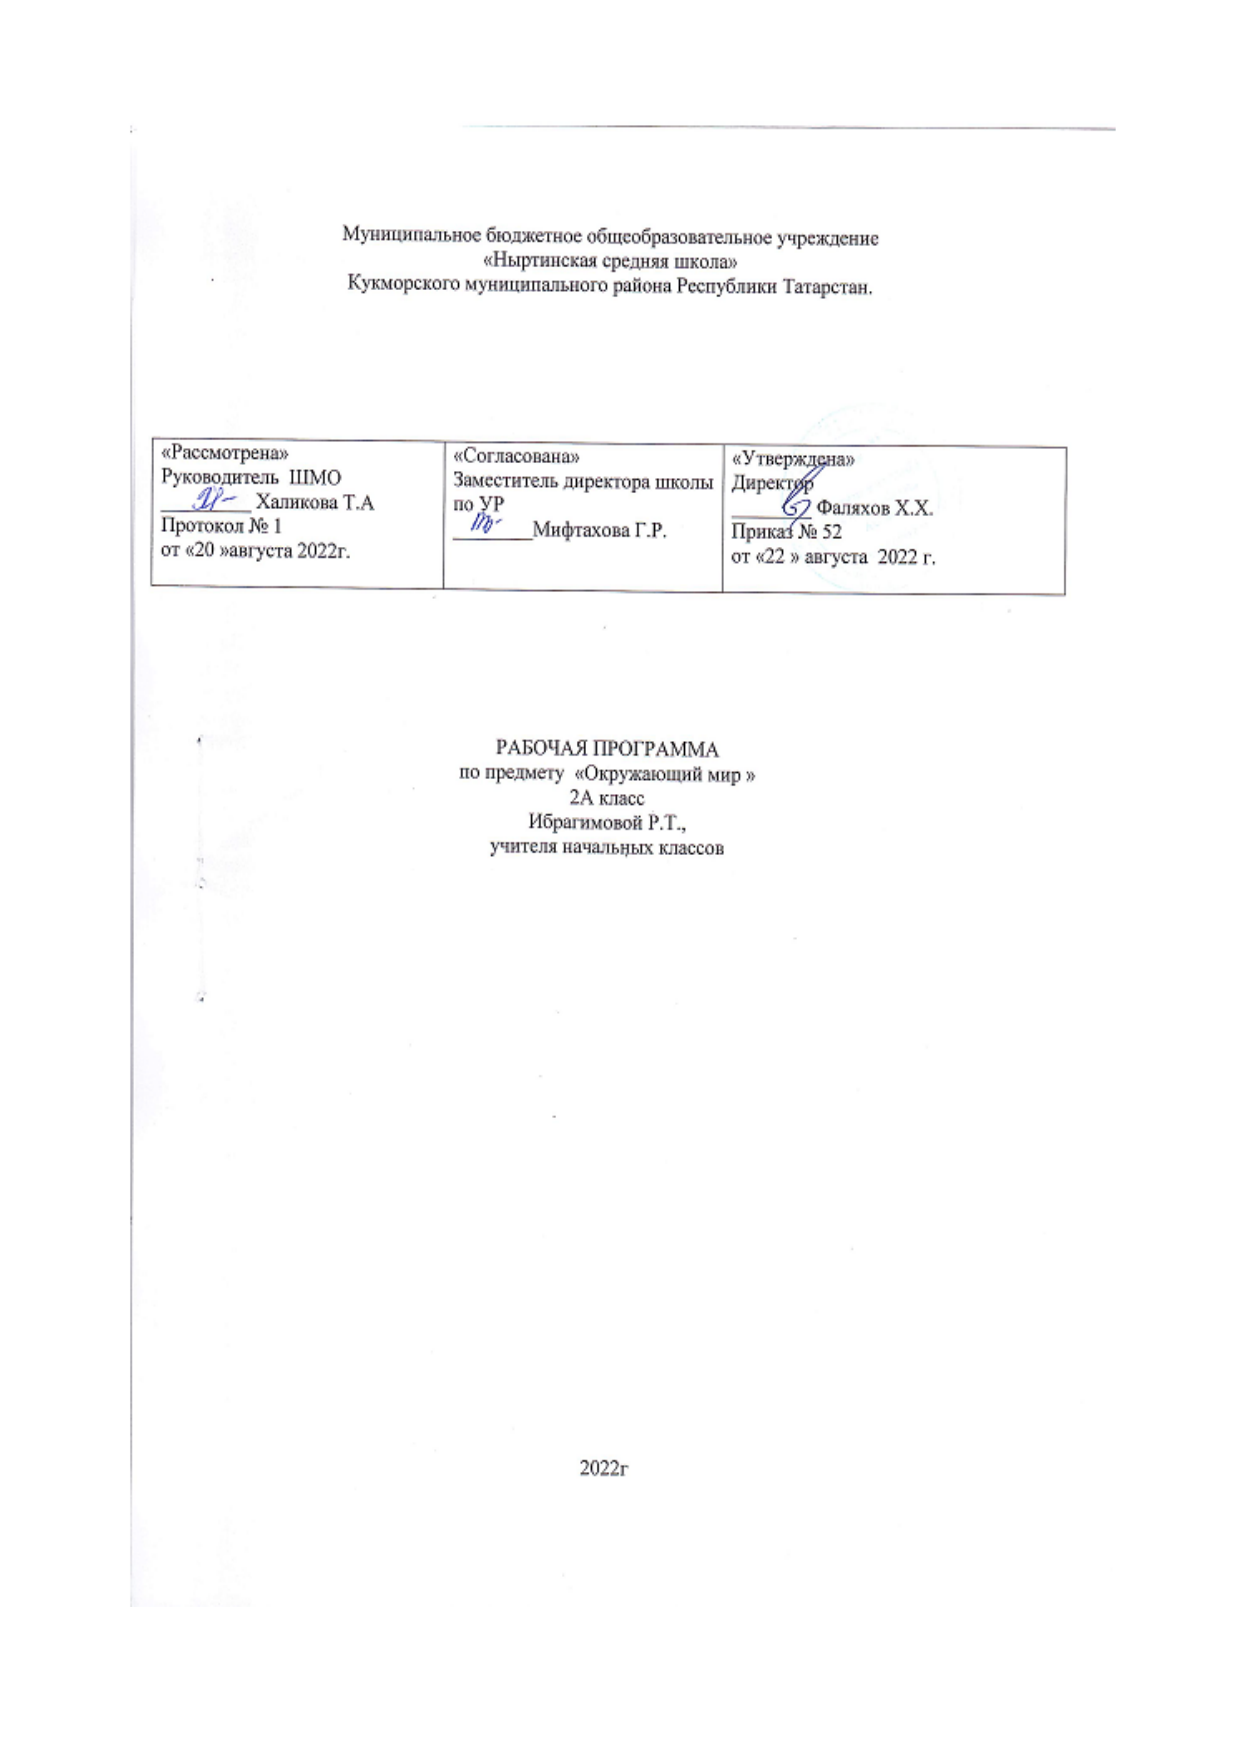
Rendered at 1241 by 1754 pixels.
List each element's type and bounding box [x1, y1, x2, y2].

picture [124, 117, 1116, 1607]
